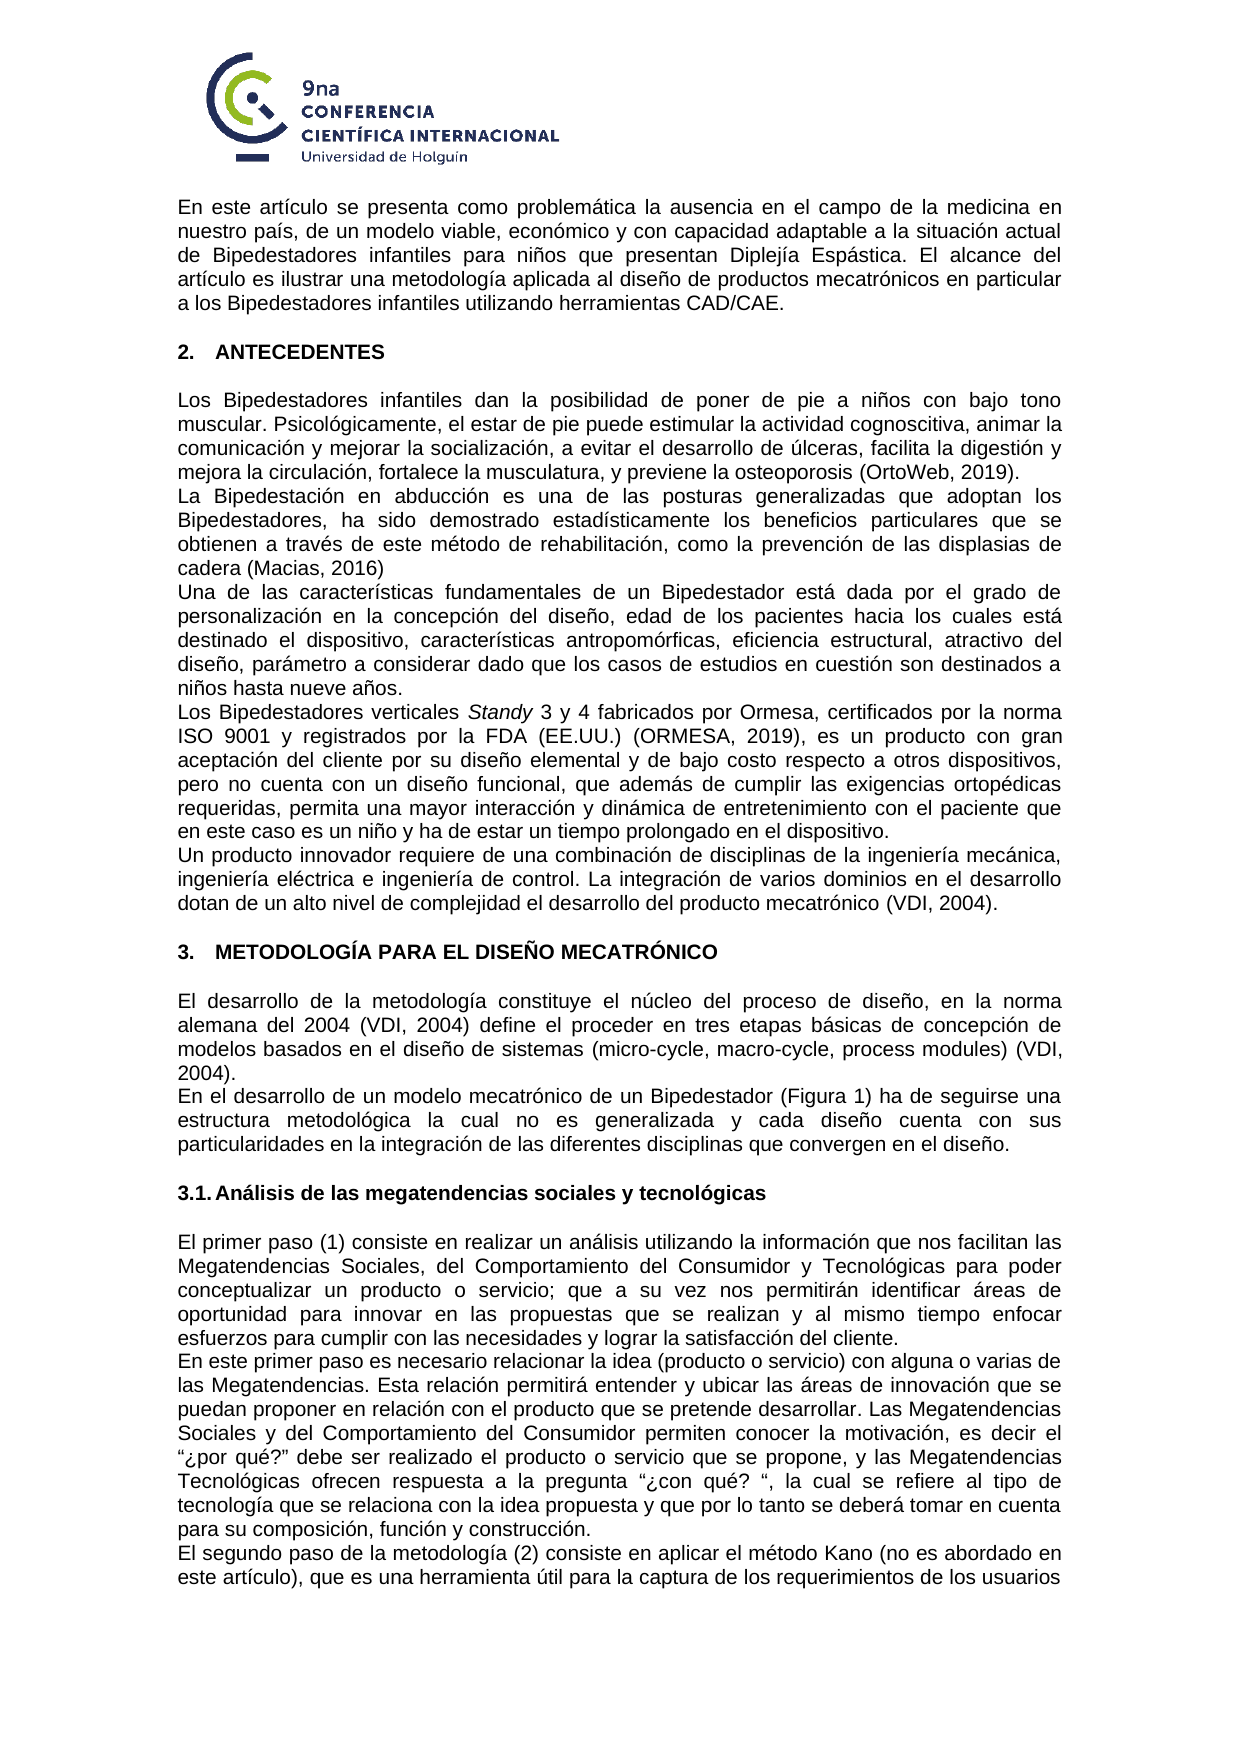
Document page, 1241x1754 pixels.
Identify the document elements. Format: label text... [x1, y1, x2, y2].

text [177, 1541, 1063, 1589]
text Los Bipedestadores verticales Standy 3 y 4 fabricados por Ormesa, certificados por la norma ISO 9001 y registrados por la FDA (EE.UU.) , es un producto con gran aceptación del cliente por su diseño elemental y de bajo costo respecto a otros dispositivos, pero no cuenta con un diseño funcional, que además de cumplir las exigencias ortopédicas requeridas, permita una mayor interacción y dinámica de entretenimiento con el paciente que en este caso es un niño y ha de estar un tiempo prolongado en el dispositivo. [177, 699, 1063, 843]
text En este primer paso es necesario relacionar la idea (producto o servicio) con alguna o varias de las Megatendencias. Esta relación permitirá entender y ubicar las áreas de innovación que se puedan proponer en relación con el producto que se pretende desarrollar. Las Megatendencias Sociales y del Comportamiento del Consumidor permiten conocer la motivación, es decir el “¿por qué?” debe ser realizado el producto o servicio que se propone, y las Megatendencias Tecnológicas ofrecen respuesta a la pregunta “¿con qué? “, la cual se refiere al tipo de tecnología que se relaciona con la idea propuesta y que por lo tanto se deberá tomar en cuenta para su composición, función y construcción. [177, 1349, 1063, 1541]
text En este artículo se presenta como problemática la ausencia en el campo de la medicina en nuestro país, de un modelo viable, económico y con capacidad adaptable a la situación actual de Bipedestadores infantiles para niños que presentan Diplejía Espástica. El alcance del artículo es ilustrar una metodología aplicada al diseño de productos mecatrónicos en particular a los Bipedestadores infantiles utilizando herramientas CAD/CAE. [177, 148, 1063, 315]
text El primer paso (1) consiste en realizar un análisis utilizando la información que nos facilitan las Megatendencias Sociales, del Comportamiento del Consumidor y Tecnológicas para poder conceptualizar un producto o servicio; que a su vez nos permitirán identificar áreas de oportunidad para innovar en las propuestas que se realizan y al mismo tiempo enfocar esfuerzos para cumplir con las necesidades y lograr la satisfacción del cliente. [177, 1229, 1063, 1349]
text El desarrollo de la metodología constituye el núcleo del proceso de diseño, en la norma alemana del 2004 define el proceder en tres etapas básicas de concepción de modelos basados en el diseño de sistemas (micro-cycle, macro-cycle, process modules). [177, 988, 1063, 1084]
text En el desarrollo de un modelo mecatrónico de un Bipedestador (Figura 1) ha de seguirse una estructura metodológica la cual no es generalizada y cada diseño cuenta con sus particularidades en la integración de las diferentes disciplinas que convergen en el diseño. [177, 1084, 1063, 1156]
picture [183, 24, 594, 195]
list ANTECEDENTES [177, 340, 1063, 364]
text Una de las características fundamentales de un Bipedestador está dada por el grado de personalización en la concepción del diseño, edad de los pacientes hacia los cuales está destinado el dispositivo, características antropomórficas, eficiencia estructural, atractivo del diseño, parámetro a considerar dado que los casos de estudios en cuestión son destinados a niños hasta nueve años. [177, 580, 1063, 699]
text Los Bipedestadores infantiles dan la posibilidad de poner de pie a niños con bajo tono muscular. Psicológicamente, el estar de pie puede estimular la actividad cognoscitiva, animar la comunicación y mejorar la socialización, a evitar el desarrollo de úlceras, facilita la digestión y mejora la circulación, fortalece la musculatura, y previene la osteoporosis. [177, 388, 1063, 484]
list Análisis de las megatendencias sociales y tecnológicas [177, 1181, 1063, 1205]
text Un producto innovador requiere de una combinación de disciplinas de la ingeniería mecánica, ingeniería eléctrica e ingeniería de control. La integración de varios dominios en el desarrollo dotan de un alto nivel de complejidad el desarrollo del producto mecatrónico. [177, 843, 1063, 915]
list METODOLOGÍA PARA EL DISEÑO MECATRÓNICO [177, 940, 1063, 964]
text La Bipedestación en abducción es una de las posturas generalizadas que adoptan los Bipedestadores, ha sido demostrado estadísticamente los beneficios particulares que se obtienen a través de este método de rehabilitación, como la prevención de las displasias de cadera [177, 484, 1063, 580]
